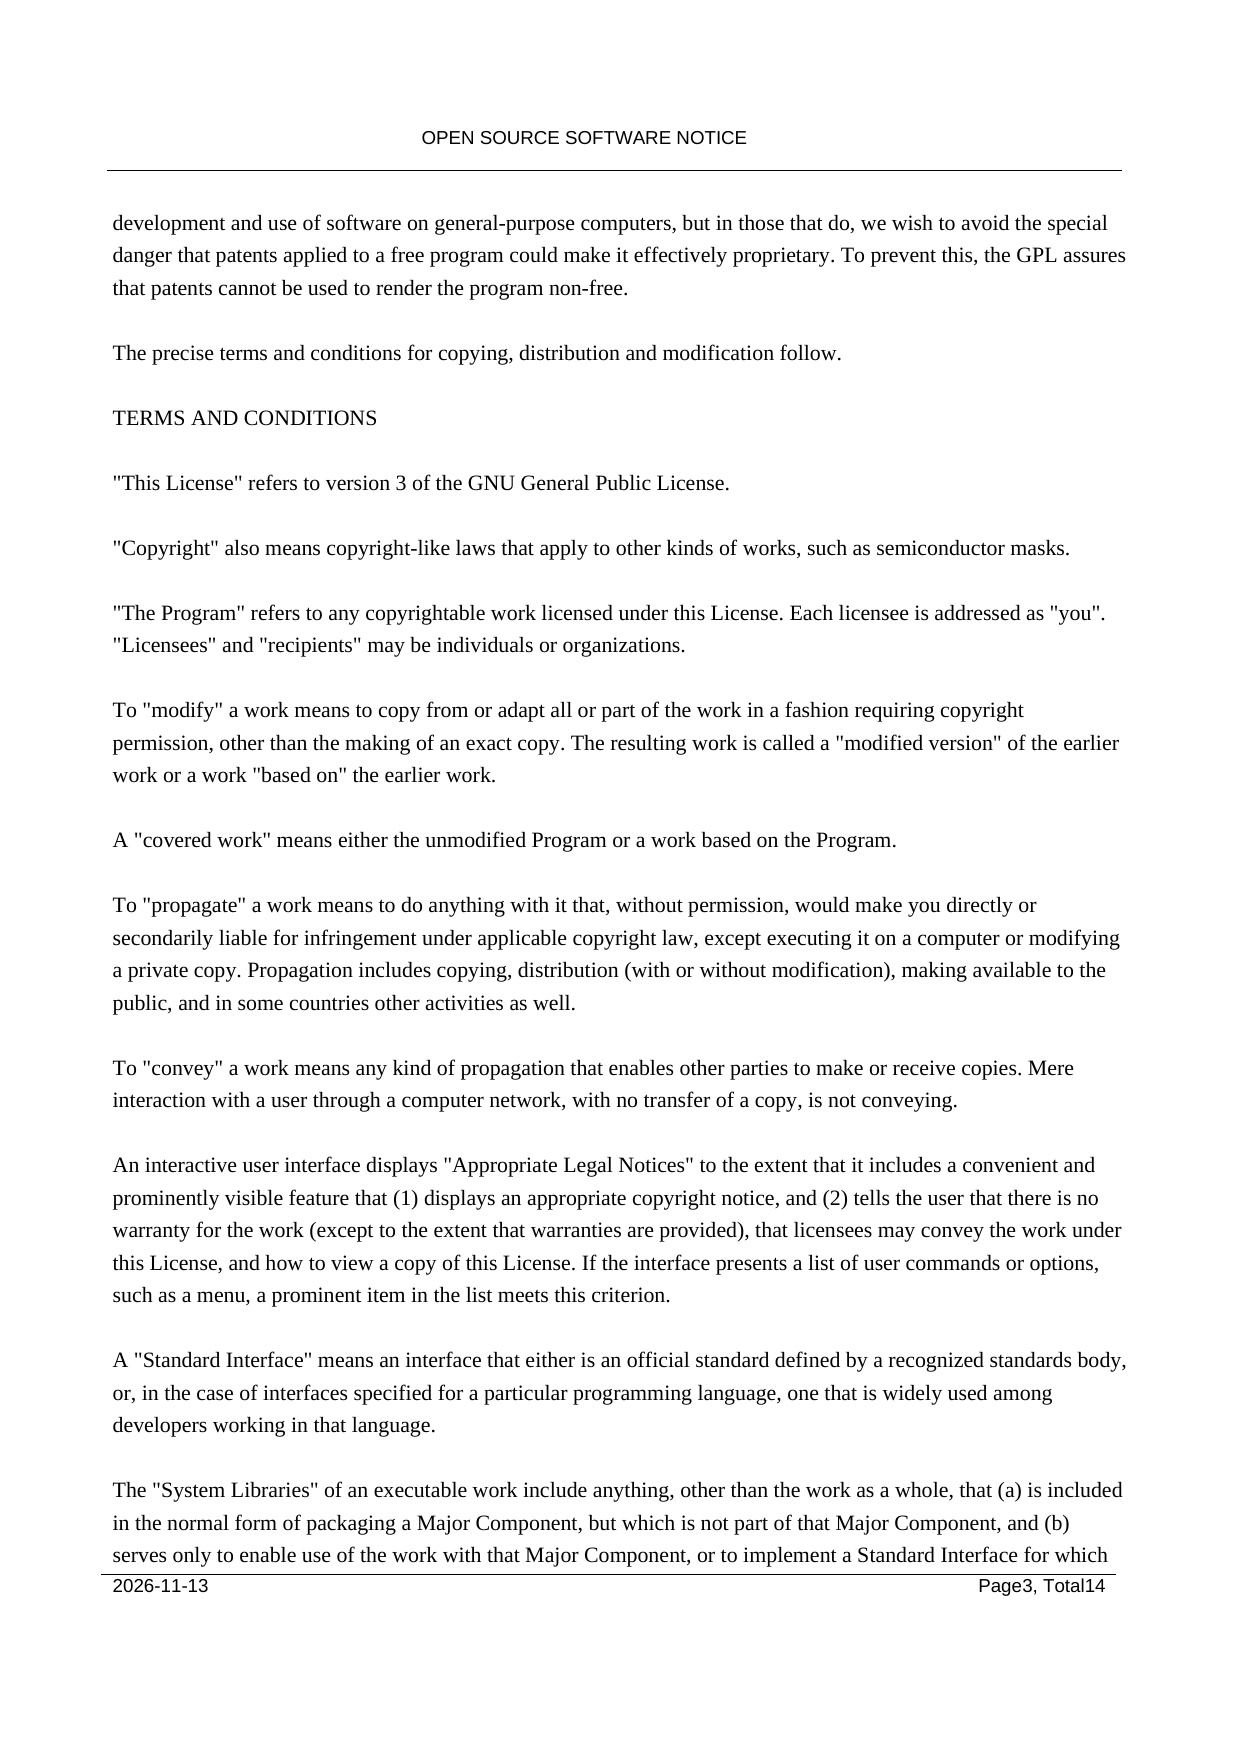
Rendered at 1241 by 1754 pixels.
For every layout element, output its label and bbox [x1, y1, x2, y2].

text [112, 206, 1128, 1571]
